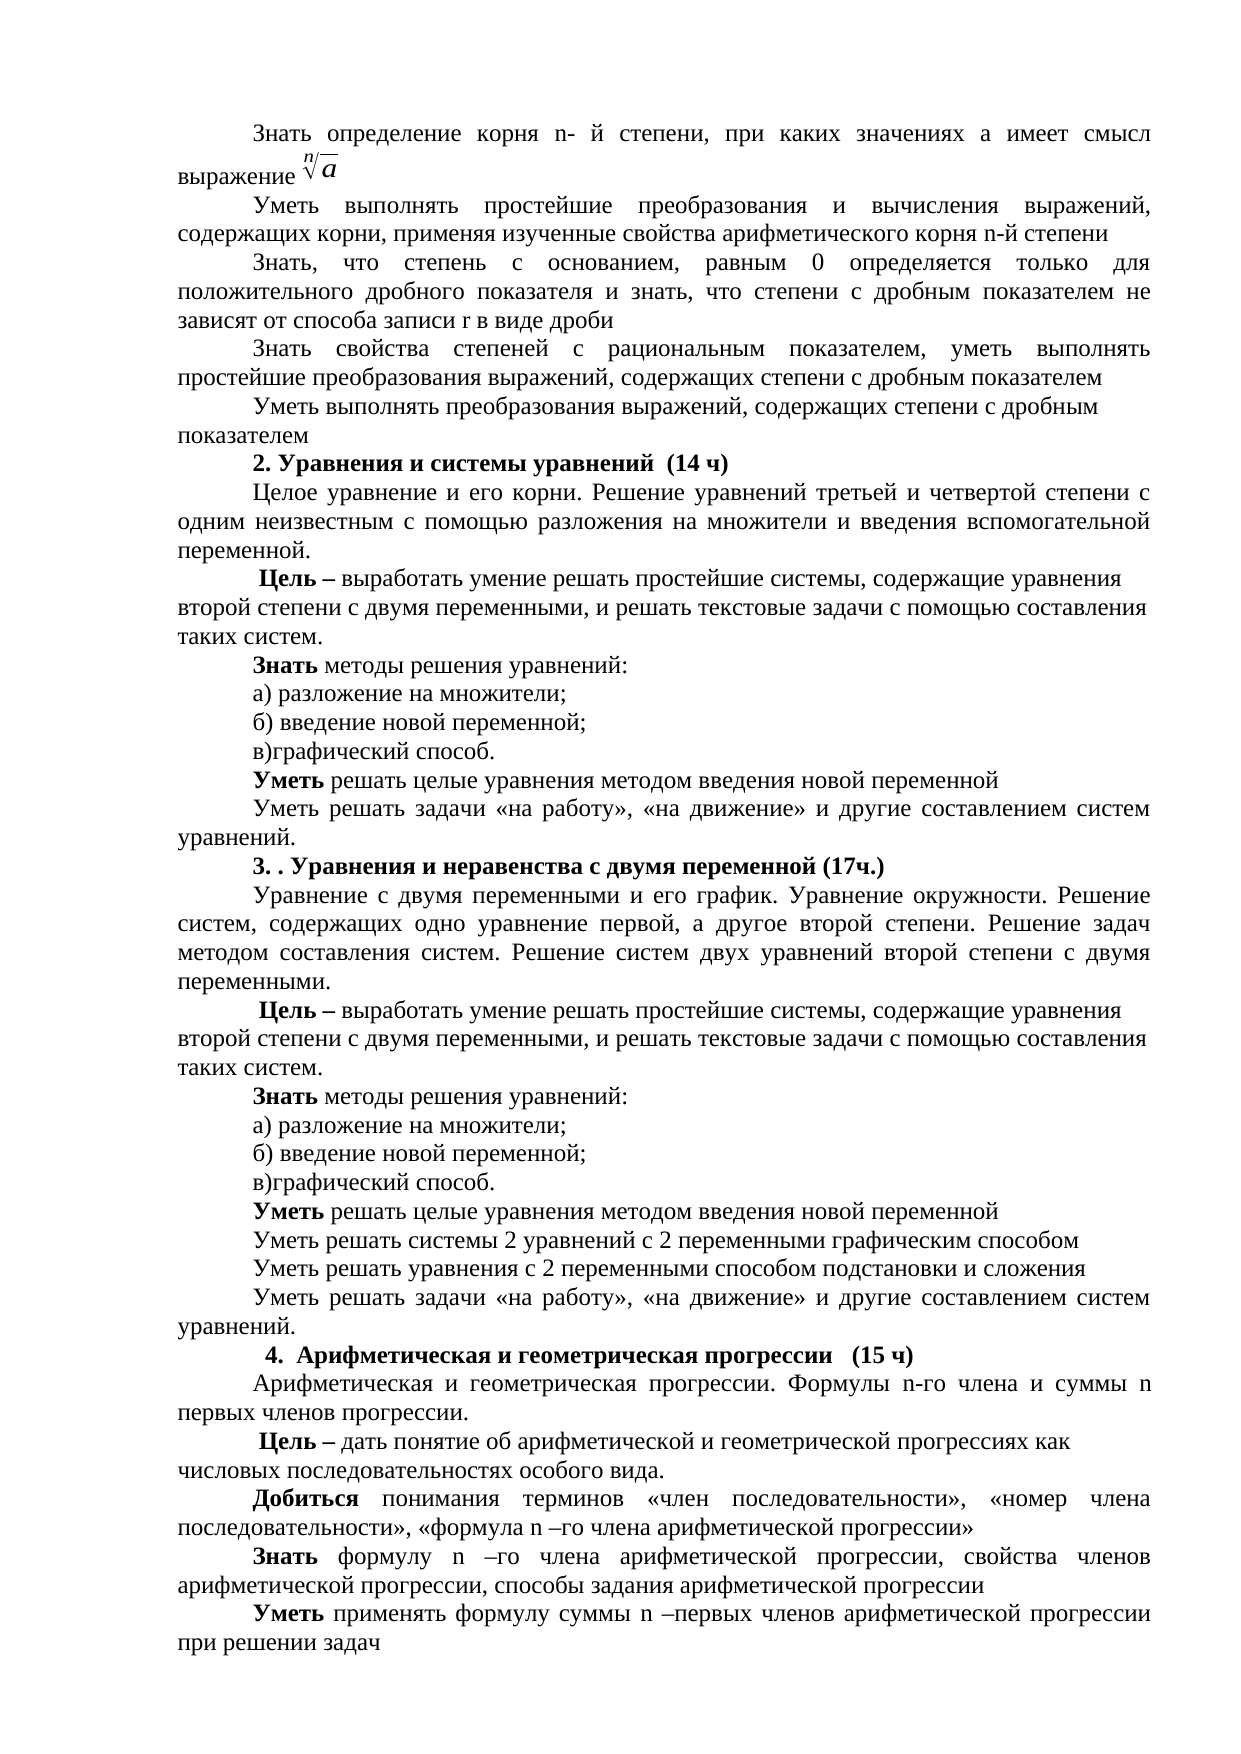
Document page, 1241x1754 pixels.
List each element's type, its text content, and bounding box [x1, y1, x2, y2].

text в)графический способ. [177, 736, 1152, 765]
text Знать методы решения уравнений: [177, 1081, 1152, 1110]
text 2. Уравнения и системы уравнений (14 ч) [177, 448, 1152, 477]
text Знать свойства степеней с рациональным показателем, уметь выполнять простейшие преобразования выражений, содержащих степени с дробным показателем [177, 333, 1152, 391]
text в)графический способ. [177, 1167, 1152, 1196]
text а) разложение на множители; [177, 1110, 1152, 1138]
text б) введение новой переменной; [177, 707, 1152, 736]
text Знать, что степень с основанием, равным 0 определяется только для положительного дробного показателя и знать, что степени с дробным показателем не зависят от способа записи r в виде дроби [177, 247, 1152, 333]
text 4. Арифметическая и геометрическая прогрессии (15 ч) [177, 1340, 1152, 1368]
text Уметь решать целые уравнения методом введения новой переменной [177, 765, 1152, 793]
text Уметь решать целые уравнения методом введения новой переменной [177, 1196, 1152, 1225]
text Добиться понимания терминов «член последовательности», «номер члена последовательности», «формула n –го члена арифметической прогрессии» [177, 1483, 1152, 1541]
text Уметь выполнять преобразования выражений, содержащих степени с дробным показателем [177, 391, 1152, 448]
text Уметь решать задачи «на работу», «на движение» и другие составлением систем уравнений. [177, 1282, 1152, 1340]
text Уметь решать уравнения с 2 переменными способом подстановки и сложения [177, 1253, 1152, 1282]
text Уметь решать системы 2 уравнений с 2 переменными графическим способом [177, 1225, 1152, 1253]
text Целое уравнение и его корни. Решение уравнений третьей и четвертой степени с одним неизвестным с помощью разложения на множители и введения вспомогательной переменной. [177, 477, 1152, 563]
text Цель – выработать умение решать простейшие системы, содержащие уравнения второй степени с двумя переменными, и решать текстовые задачи с помощью составления таких систем. [177, 563, 1152, 650]
text Цель – выработать умение решать простейшие системы, содержащие уравнения второй степени с двумя переменными, и решать текстовые задачи с помощью составления таких систем. [177, 995, 1152, 1081]
text Уметь выполнять простейшие преобразования и вычисления выражений, содержащих корни, применяя изученные свойства арифметического корня n-й степени [177, 190, 1152, 247]
text Арифметическая и геометрическая прогрессии. Формулы n-го члена и суммы n первых членов прогрессии. [177, 1368, 1152, 1426]
text б) введение новой переменной; [177, 1138, 1152, 1167]
text Уравнение с двумя переменными и его график. Уравнение окружности. Решение систем, содержащих одно уравнение первой, а другое второй степени. Решение задач методом составления систем. Решение систем двух уравнений второй степени с двумя переменными. [177, 880, 1152, 995]
text 3. . Уравнения и неравенства с двумя переменной (17ч.) [177, 851, 1152, 880]
text Знать определение корня n- й степени, при каких значениях а имеет смысл выражение [177, 118, 1152, 190]
text Знать методы решения уравнений: [177, 650, 1152, 678]
text Уметь решать задачи «на работу», «на движение» и другие составлением систем уравнений. [177, 793, 1152, 851]
text Уметь применять формулу суммы n –первых членов арифметической прогрессии при решении задач [177, 1598, 1152, 1656]
text Знать формулу n –го члена арифметической прогрессии, свойства членов арифметической прогрессии, способы задания арифметической прогрессии [177, 1541, 1152, 1598]
text а) разложение на множители; [177, 678, 1152, 707]
text Цель – дать понятие об арифметической и геометрической прогрессиях как числовых последовательностях особого вида. [177, 1426, 1152, 1483]
